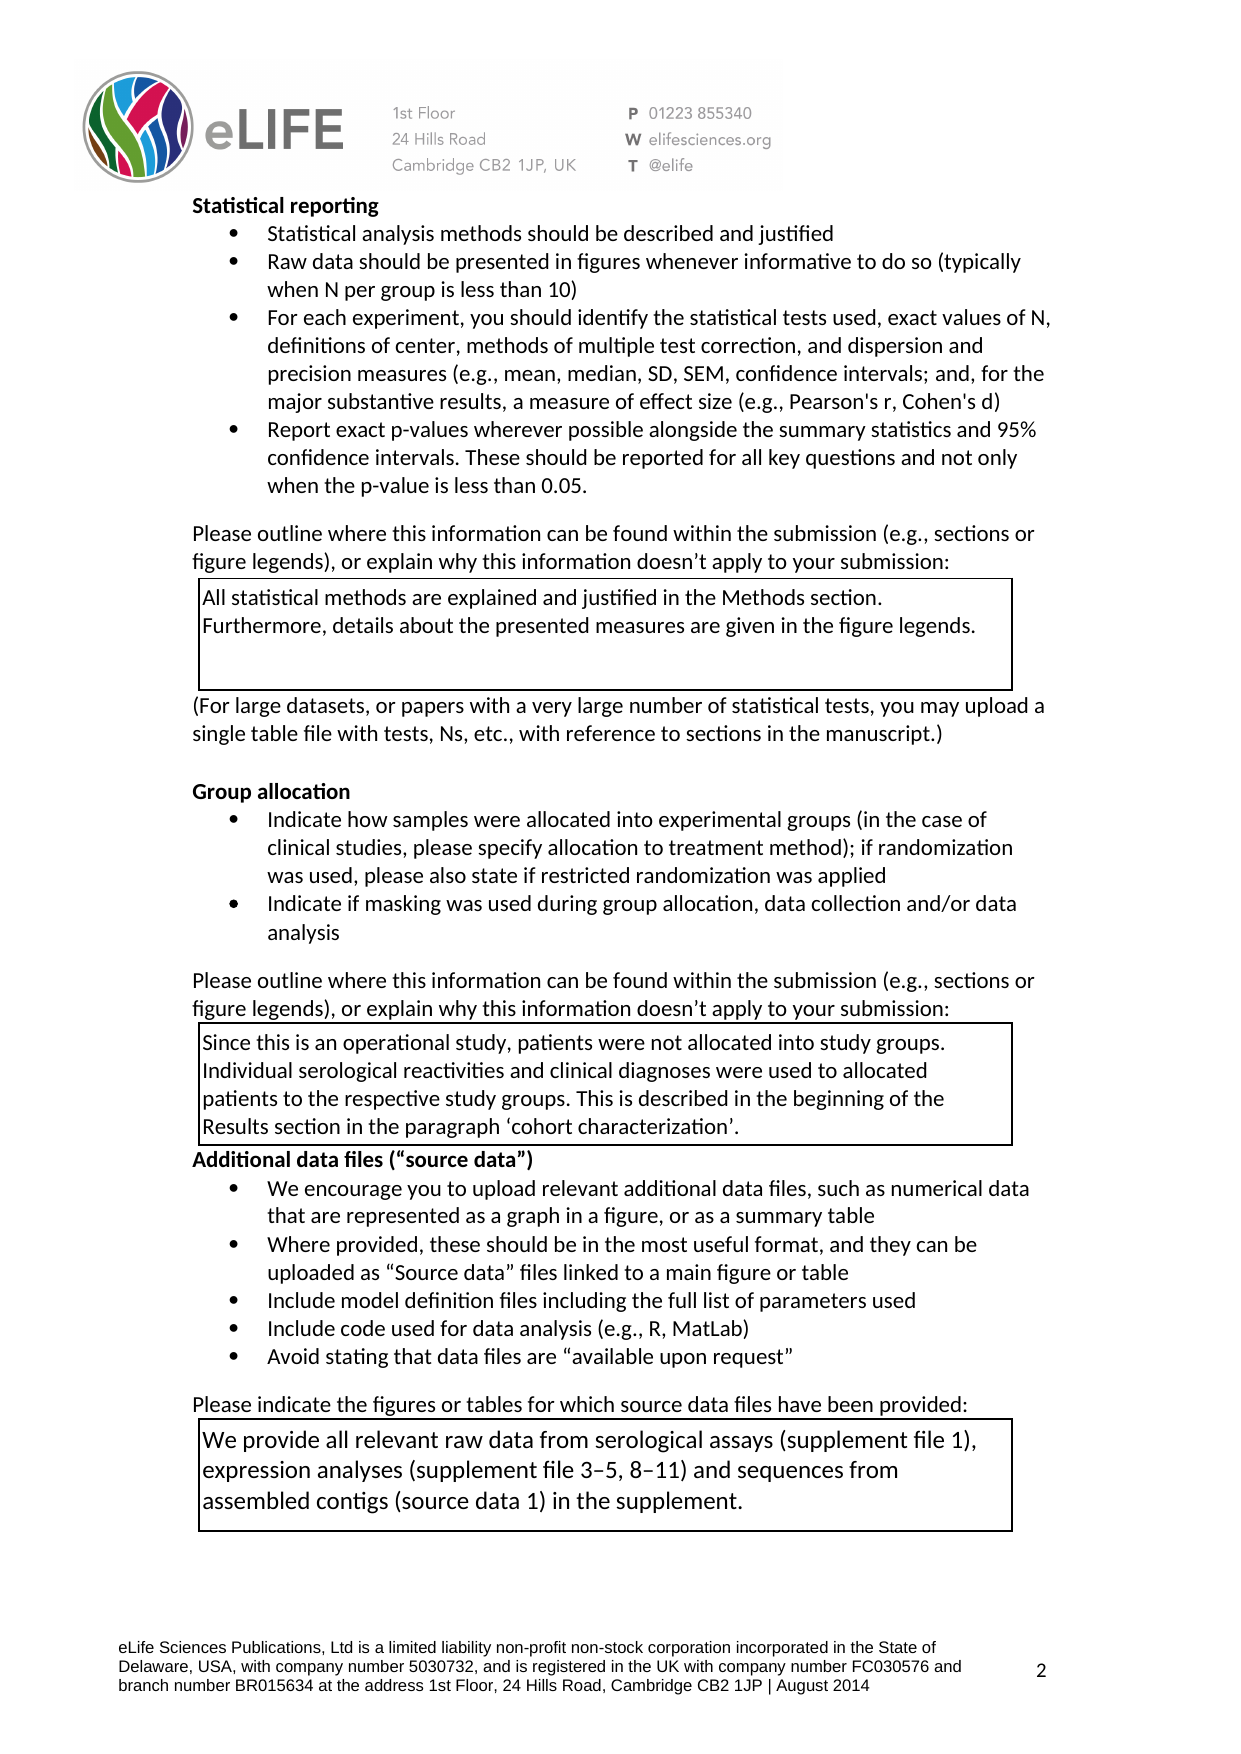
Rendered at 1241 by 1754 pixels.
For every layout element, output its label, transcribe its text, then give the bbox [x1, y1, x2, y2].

text (For large datasets, or papers with a very large number of statistical tests, you may upload a single table file with tests, Ns, etc., with reference to sections in the manuscript.) [192, 603, 1053, 747]
list Include code used for data analysis (e.g., R, MatLab) [229, 1314, 1053, 1342]
text Group allocation [192, 777, 1053, 806]
text Statistical reporting [192, 191, 1053, 219]
text Additional data files (“source data”) [192, 1052, 1053, 1174]
picture [73, 59, 784, 191]
list Indicate how samples were allocated into experimental groups (in the case of clinical studies, please specify allocation to treatment method); if randomization was used, please also state if restricted randomization was applied [229, 806, 1053, 889]
list Include model definition files including the full list of parameters used [229, 1286, 1053, 1314]
text We provide all relevant raw data from serological assays (supplement file 1), expression analyses (supplement file 3–5, 8–11) and sequences from assembled contigs (source data 1) in the supplement. [200, 1422, 1011, 1518]
list Indicate if masking was used during group allocation, data collection and/or data analysis [229, 889, 1053, 946]
text Please indicate the figures or tables for which source data files have been provided: [192, 1390, 1053, 1418]
list We encourage you to upload relevant additional data files, such as numerical data that are represented as a graph in a figure, or as a summary table [229, 1174, 1053, 1230]
list For each experiment, you should identify the statistical tests used, exact values of N, definitions of center, methods of multiple test correction, and dispersion and precision measures (e.g., mean, median, SD, SEM, confidence intervals; and, for the major substantive results, a measure of effect size (e.g., Pearson's r, Cohen's d) [229, 303, 1053, 415]
text All statistical methods are explained and justified in the Methods section. Furthermore, details about the presented measures are given in the figure legends. [200, 581, 1011, 641]
list Statistical analysis methods should be described and justified [229, 219, 1053, 247]
list Where provided, these should be in the most useful format, and they can be uploaded as “Source data” files linked to a main figure or table [229, 1230, 1053, 1286]
list Report exact p-values wherever possible alongside the summary statistics and 95% confidence intervals. These should be reported for all key questions and not only when the p-value is less than 0.05. [229, 415, 1053, 499]
list Raw data should be presented in figures whenever informative to do so (typically when N per group is less than 10) [229, 247, 1053, 303]
text Since this is an operational study, patients were not allocated into study groups. Individual serological reactivities and clinical diagnoses were used to allocated patients to the respective study groups. This is described in the beginning of the Results section in the paragraph ‘cohort characterization’. [200, 1026, 1011, 1142]
list Avoid stating that data files are “available upon request” [229, 1342, 1053, 1370]
